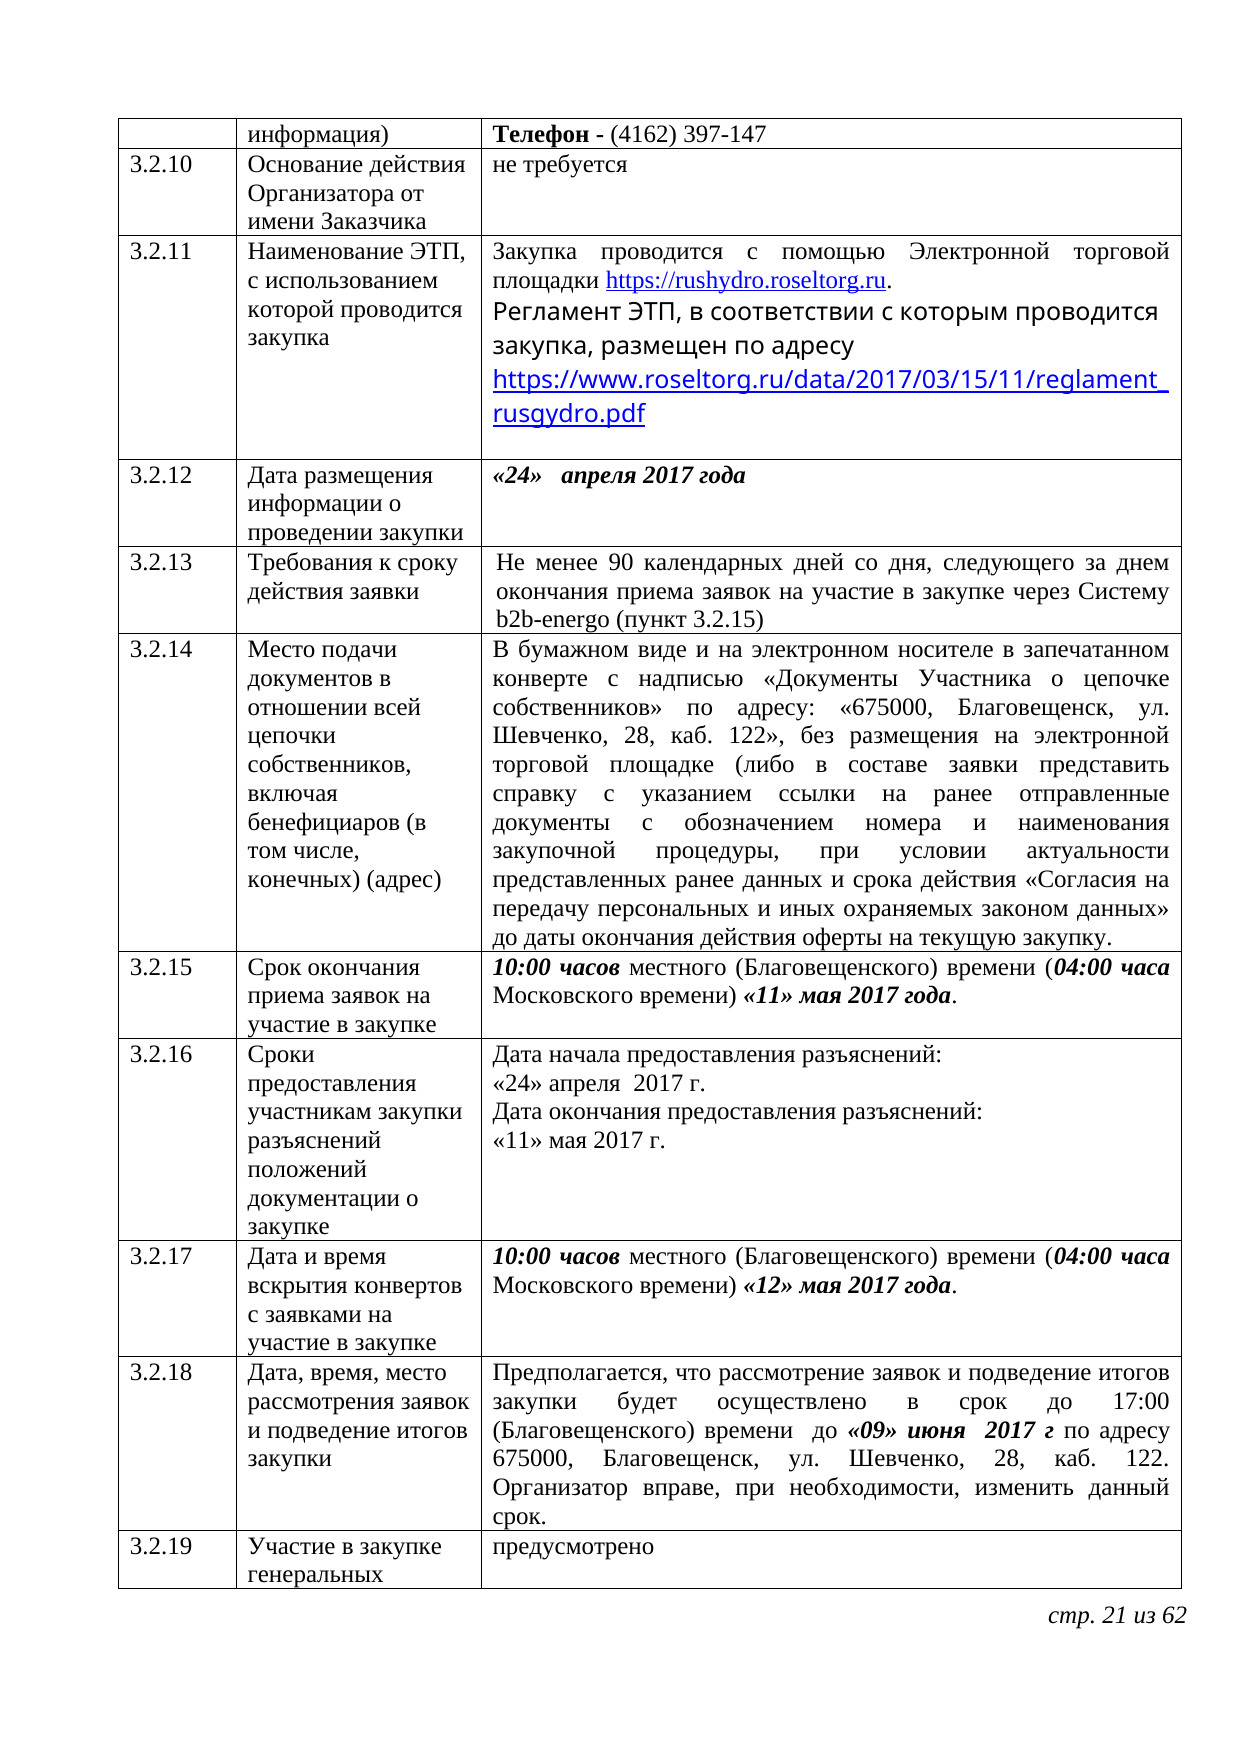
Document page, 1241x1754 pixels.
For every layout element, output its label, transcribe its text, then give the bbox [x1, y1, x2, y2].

table_cell 10:00 часов местного (Благовещенского) времени (04емьсот пятьдесят пять тысяч четырестадвести:00 часа Московского времени) «11» мая 2017 года. [482, 952, 1181, 1038]
table_cell Сроки предоставления участникам закупки разъяснений положений документации о закупке [237, 1039, 481, 1240]
table_cell Требования к сроку действия заявки [237, 547, 481, 633]
table_cell [119, 634, 236, 951]
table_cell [482, 119, 1181, 148]
table_cell Дата размещения информации о проведении закупки [237, 460, 481, 546]
table_cell [119, 460, 236, 546]
table_cell Дата начала предоставления разъяснений: «24» апреля 2017 г. Дата окончания предоставления разъяснений: «11» мая 2017 г. [482, 1039, 1181, 1240]
table_cell [119, 1357, 236, 1530]
table_cell Место подачи документов в отношении всей цепочки собственников, включая бенефициаров (в том числе, конечных) (адрес) [237, 634, 481, 951]
table_cell Предполагается, что рассмотрение заявок и подведение итогов закупки будет осуществлено в срок до 17:00 (Благовещенского) времени до «09» июня 2017 г по адресу 675000, Благовещенск, ул. Шевченко, 28, каб. 122. Организатор вправе, при необходимости, изменить данный срок. [482, 1357, 1181, 1530]
table_cell Основание действия Организатора от имени Заказчика [237, 149, 481, 235]
table_cell Срок окончания приема заявок на участие в закупке [237, 952, 481, 1038]
table_cell Дата и время вскрытия конвертов с заявками на участие в закупке [237, 1241, 481, 1356]
table_cell Закупка проводится с помощью Электронной торговой площадки https://rushydro.roseltorg.ru. Регламент ЭТП, в соответствии с которым проводится закупка, размещен по адресу https://www.roseltorg.ru/data/2017/03/15/11/reglament_rusgydro.pdf [482, 236, 1181, 459]
table_cell [119, 1531, 236, 1588]
table_cell «24» апреля 2017 года [482, 460, 1181, 546]
table_cell Не менее 90 календарных дней со дня, следующего за днем окончания приема заявок на участие в закупке через Систему b2b-energo (пункт 3.2.15) [482, 547, 1181, 633]
table_cell [119, 149, 236, 235]
table_cell Наименование ЭТП, с использованием которой проводится закупка [237, 236, 481, 459]
table_cell 10:00 часов местного (Благовещенского) времени (04емьсот пятьдесят пять тысяч четырестадвести:00 часа Московского времени) «12» мая 2017 года. [482, 1241, 1181, 1356]
table_cell [119, 236, 236, 459]
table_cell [237, 1531, 481, 1588]
table_cell предусмотрено [482, 1531, 1181, 1588]
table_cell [237, 119, 481, 148]
table_cell [119, 1241, 236, 1356]
table_cell не требуется [482, 149, 1181, 235]
table_cell [119, 547, 236, 633]
table_cell [119, 1039, 236, 1240]
table_cell В бумажном виде и на электронном носителе в запечатанном конверте с надписью «Документы Участника о цепочке собственников» по адресу: «675000, Благовещенск, ул. Шевченко, 28, каб. 122», без размещения на электронной торговой площадке (либо в составе заявки представить справку с указанием ссылки на ранее отправленные документы с обозначением номера и наименования закупочной процедуры, при условии актуальности представленных ранее данных и срока действия «Согласия на передачу персональных и иных охраняемых законом данных» до даты окончания действия оферты на текущую закупку. [482, 634, 1181, 951]
table_cell [119, 952, 236, 1038]
table_cell Дата, время, место рассмотрения заявок и подведение итогов закупки [237, 1357, 481, 1530]
table_cell [119, 119, 236, 148]
